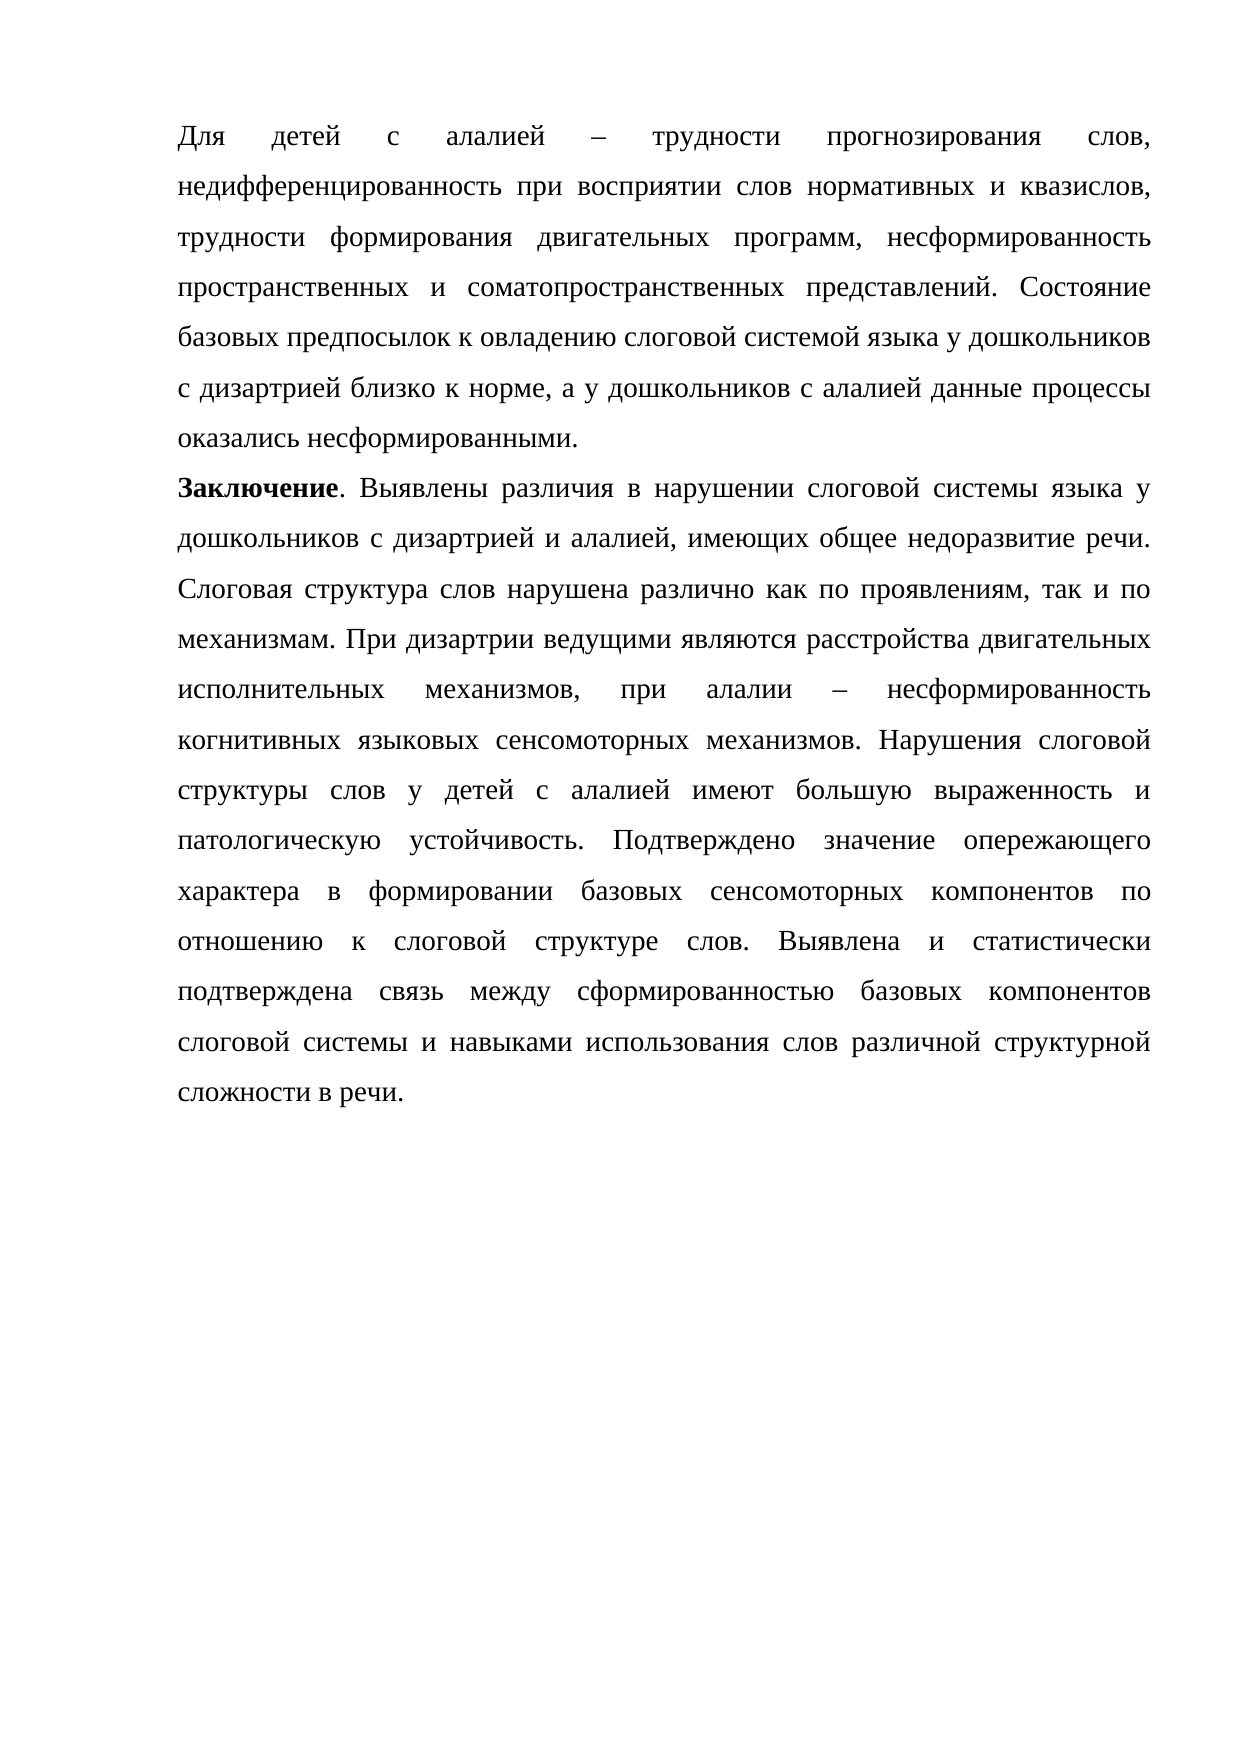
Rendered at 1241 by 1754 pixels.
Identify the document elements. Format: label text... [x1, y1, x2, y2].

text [177, 118, 1152, 453]
text Заключение. Выявлены различия в нарушении слоговой системы языка у дошкольников с дизартрией и алалией, имеющих общее недоразвитие речи. Слоговая структура слов нарушена различно как по проявлениям, так и по механизмам. При дизартрии ведущими являются расстройства двигательных исполнительных механизмов, при алалии – несформированность когнитивных языковых сенсомоторных механизмов. Нарушения слоговой структуры слов у детей с алалией имеют большую выраженность и патологическую устойчивость. Подтверждено значение опережающего характера в формировании базовых сенсомоторных компонентов по отношению к слоговой структуре слов. Выявлена и статистически подтверждена связь между сформированностью базовых компонентов слоговой системы и навыками использования слов различной структурной сложности в речи. [177, 470, 1152, 1108]
